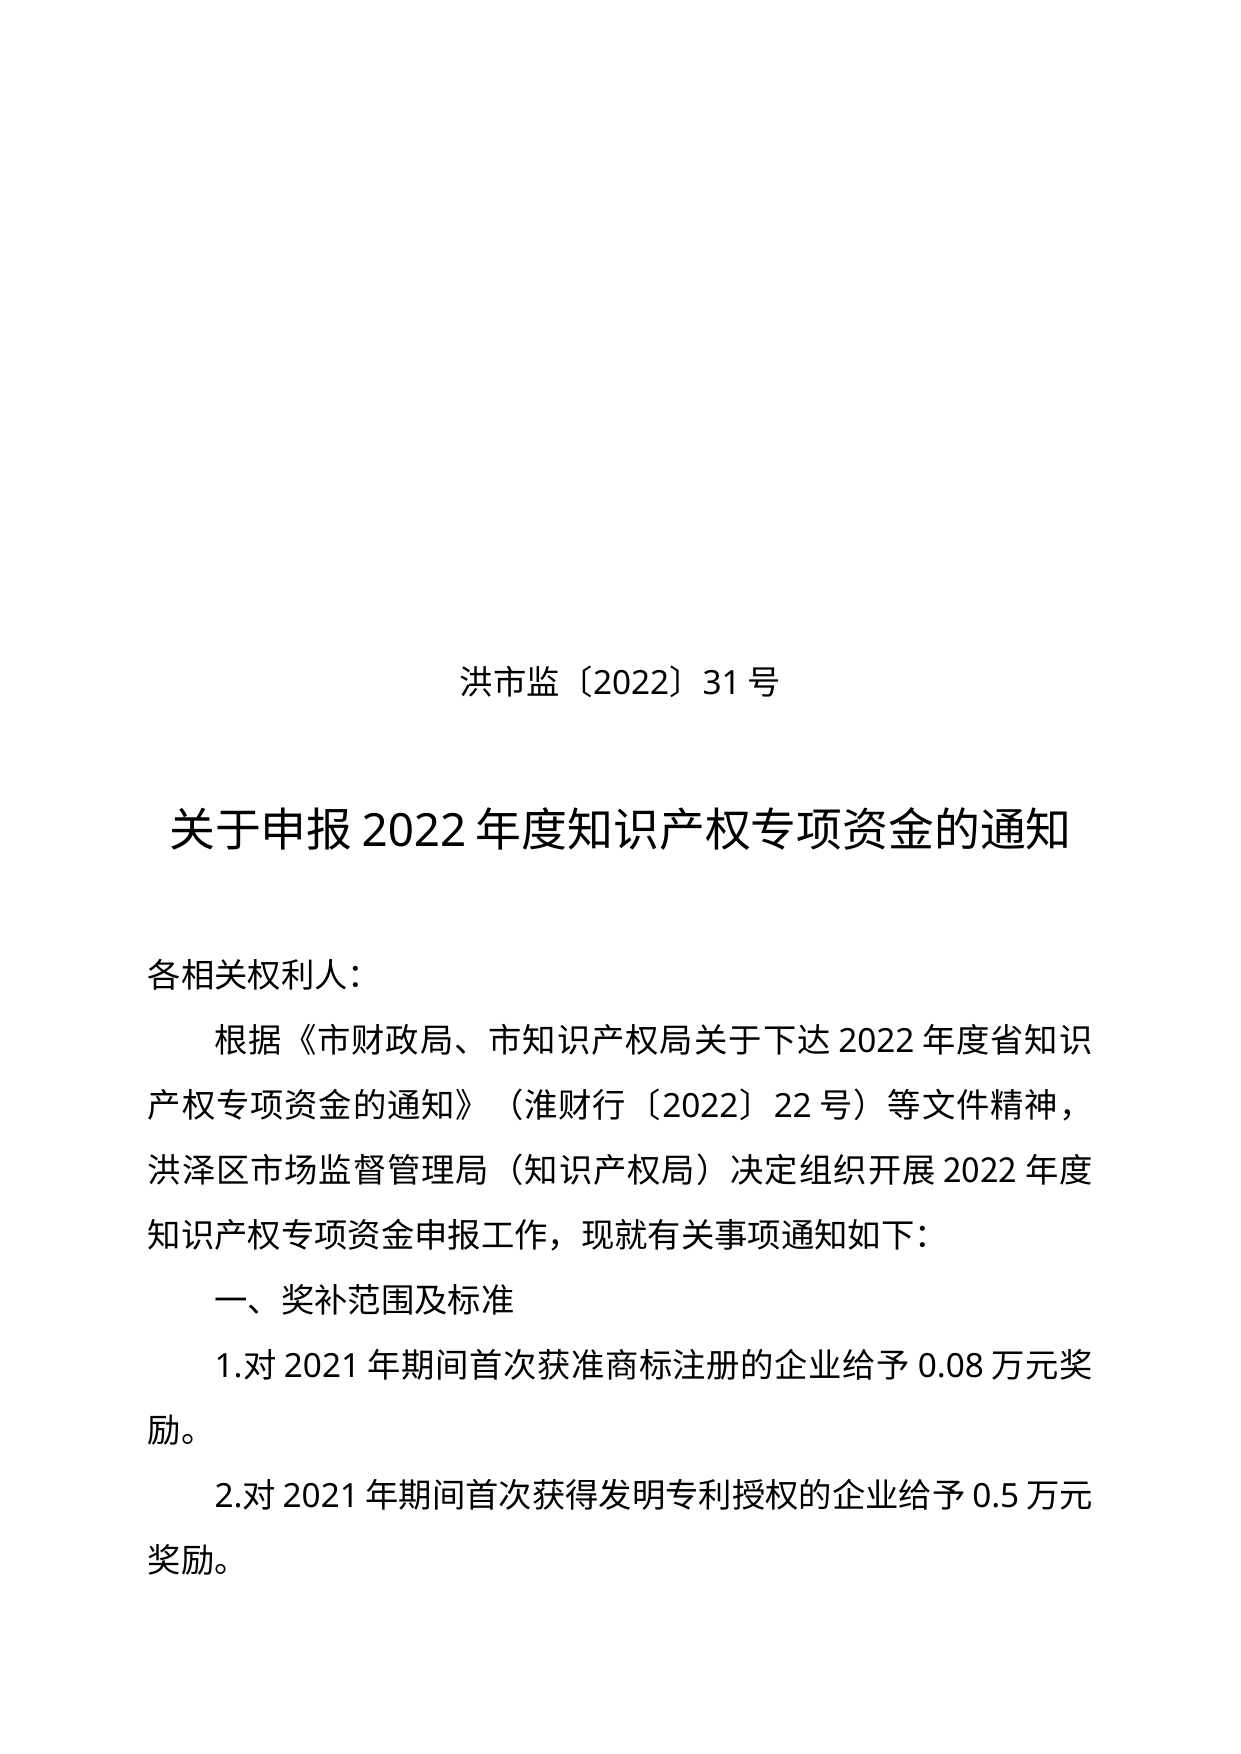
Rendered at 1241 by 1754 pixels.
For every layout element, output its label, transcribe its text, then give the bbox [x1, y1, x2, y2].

text 洪市监〔2022〕31号 [148, 648, 1092, 713]
text 1.对2021年期间首次获准商标注册的企业给予0.08万元奖励。 [148, 1330, 1092, 1460]
text 关于申报2022年度知识产权专项资金的通知 [148, 778, 1092, 875]
text 2.对2021年期间首次获得发明专利授权的企业给予0.5万元奖励。 [148, 1460, 1092, 1590]
text 各相关权利人： [148, 940, 1092, 1005]
text 一、奖补范围及标准 [148, 1265, 1092, 1330]
text 根据《市财政局、市知识产权局关于下达2022年度省知识产权专项资金的通知》（淮财行〔2022〕22号）等文件精神，洪泽区市场监督管理局（知识产权局）决定组织开展2022年度知识产权专项资金申报工作，现就有关事项通知如下： [148, 1005, 1092, 1265]
